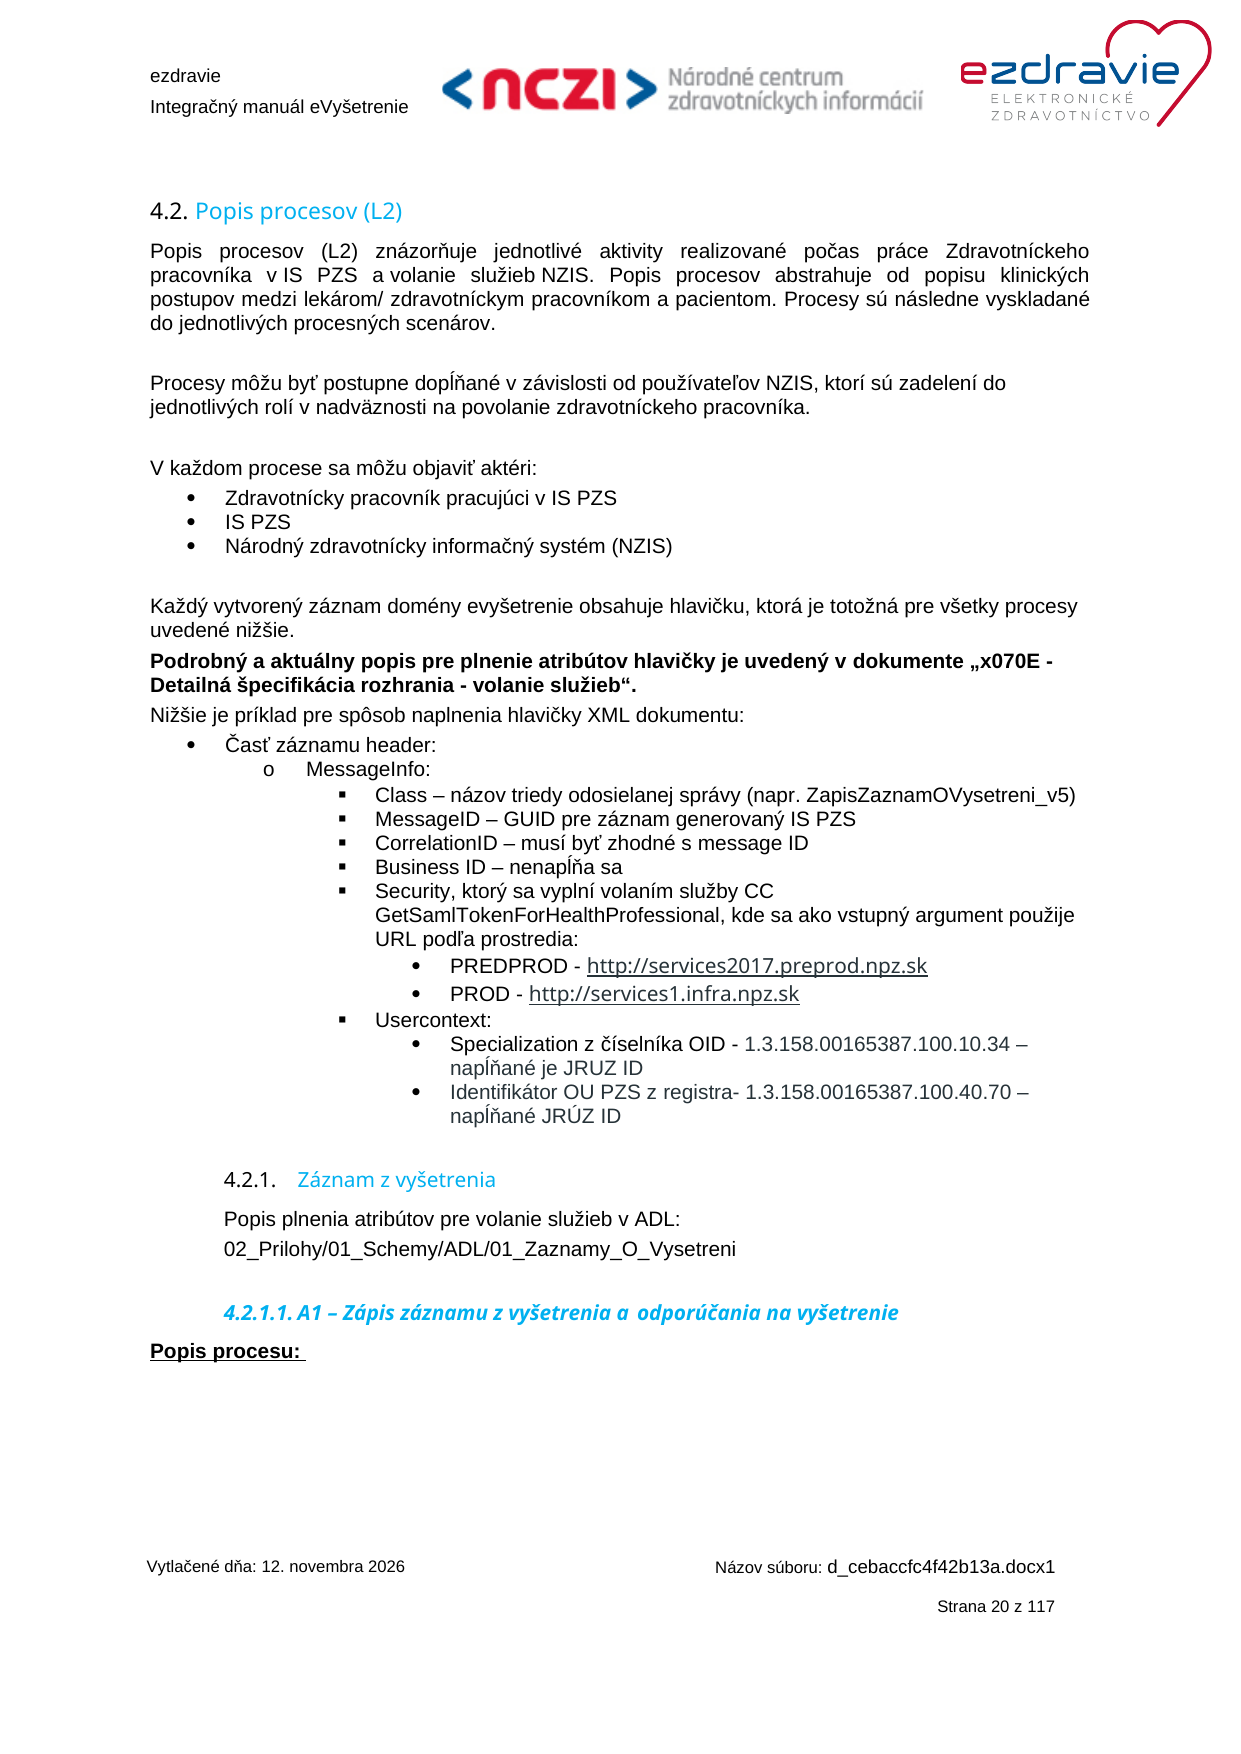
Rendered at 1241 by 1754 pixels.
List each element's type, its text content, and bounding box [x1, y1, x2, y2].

list CorrelationID – musí byť zhodné s message ID [337, 831, 1090, 855]
list Identifikátor OU PZS z registra- 1.3.158.00165387.100.40.70 – napĺňané JRÚZ ID [412, 1080, 1090, 1128]
list MessageInfo: [262, 757, 1090, 783]
subtitle Záznam z vyšetrenia [224, 1166, 1090, 1194]
list IS PZS [187, 510, 1090, 534]
list Class – názov triedy odosielanej správy (napr. ZapisZaznamOVysetreni_v5) [337, 783, 1090, 807]
list Specialization z číselníka OID - 1.3.158.00165387.100.10.34 – napĺňané je JRUZ ID [412, 1032, 1090, 1080]
text Nižšie je príklad pre spôsob naplnenia hlavičky XML dokumentu: [150, 703, 1090, 727]
text Popis procesov (L2) znázorňuje jednotlivé aktivity realizované počas práce Zdravotníckeho pracovníka v IS PZS a volanie služieb NZIS. Popis procesov abstrahuje od popisu klinických postupov medzi lekárom/ zdravotníckym pracovníkom a pacientom. Procesy sú následne vyskladané do jednotlivých procesných scenárov. [150, 239, 1090, 335]
picture [961, 20, 1212, 127]
list MessageID – GUID pre záznam generovaný IS PZS [337, 807, 1090, 831]
text Podrobný a aktuálny popis pre plnenie atribútov hlavičky je uvedený v dokumente „x070E - Detailná špecifikácia rozhrania - volanie služieb“. [150, 648, 1090, 696]
list Business ID – nenapĺňa sa [337, 855, 1090, 879]
list Zdravotnícky pracovník pracujúci v IS PZS [187, 486, 1090, 510]
list Usercontext: [337, 1008, 1090, 1032]
text Popis procesu: [150, 1339, 1090, 1363]
list Časť záznamu header: [187, 733, 1090, 757]
subtitle A1 – Zápis záznamu z vyšetrenia a odporúčania na vyšetrenie [224, 1298, 1090, 1327]
text Popis plnenia atribútov pre volanie služieb v ADL: [150, 1206, 1090, 1230]
list Národný zdravotnícky informačný systém (NZIS) [187, 534, 1090, 558]
picture [442, 67, 924, 114]
subtitle Popis procesov (L2) [150, 195, 1090, 226]
text Každý vytvorený záznam domény evyšetrenie obsahuje hlavičku, ktorá je totožná pre všetky procesy uvedené nižšie. [150, 594, 1090, 642]
list PROD - http://services1.infra.npz.sk [412, 979, 1090, 1008]
list Security, ktorý sa vyplní volaním služby CC GetSamlTokenForHealthProfessional, kde sa ako vstupný argument použije URL podľa prostredia: [337, 879, 1090, 951]
list PREDPROD - http://services2017.preprod.npz.sk [412, 951, 1090, 979]
text 02_Prilohy/01_Schemy/ADL/01_Zaznamy_O_Vysetreni [224, 1237, 1090, 1261]
text Procesy môžu byť postupne dopĺňané v závislosti od používateľov NZIS, ktorí sú zadelení do jednotlivých rolí v nadväznosti na povolanie zdravotníckeho pracovníka. [150, 371, 1090, 419]
text V každom procese sa môžu objaviť aktéri: [150, 456, 1090, 479]
